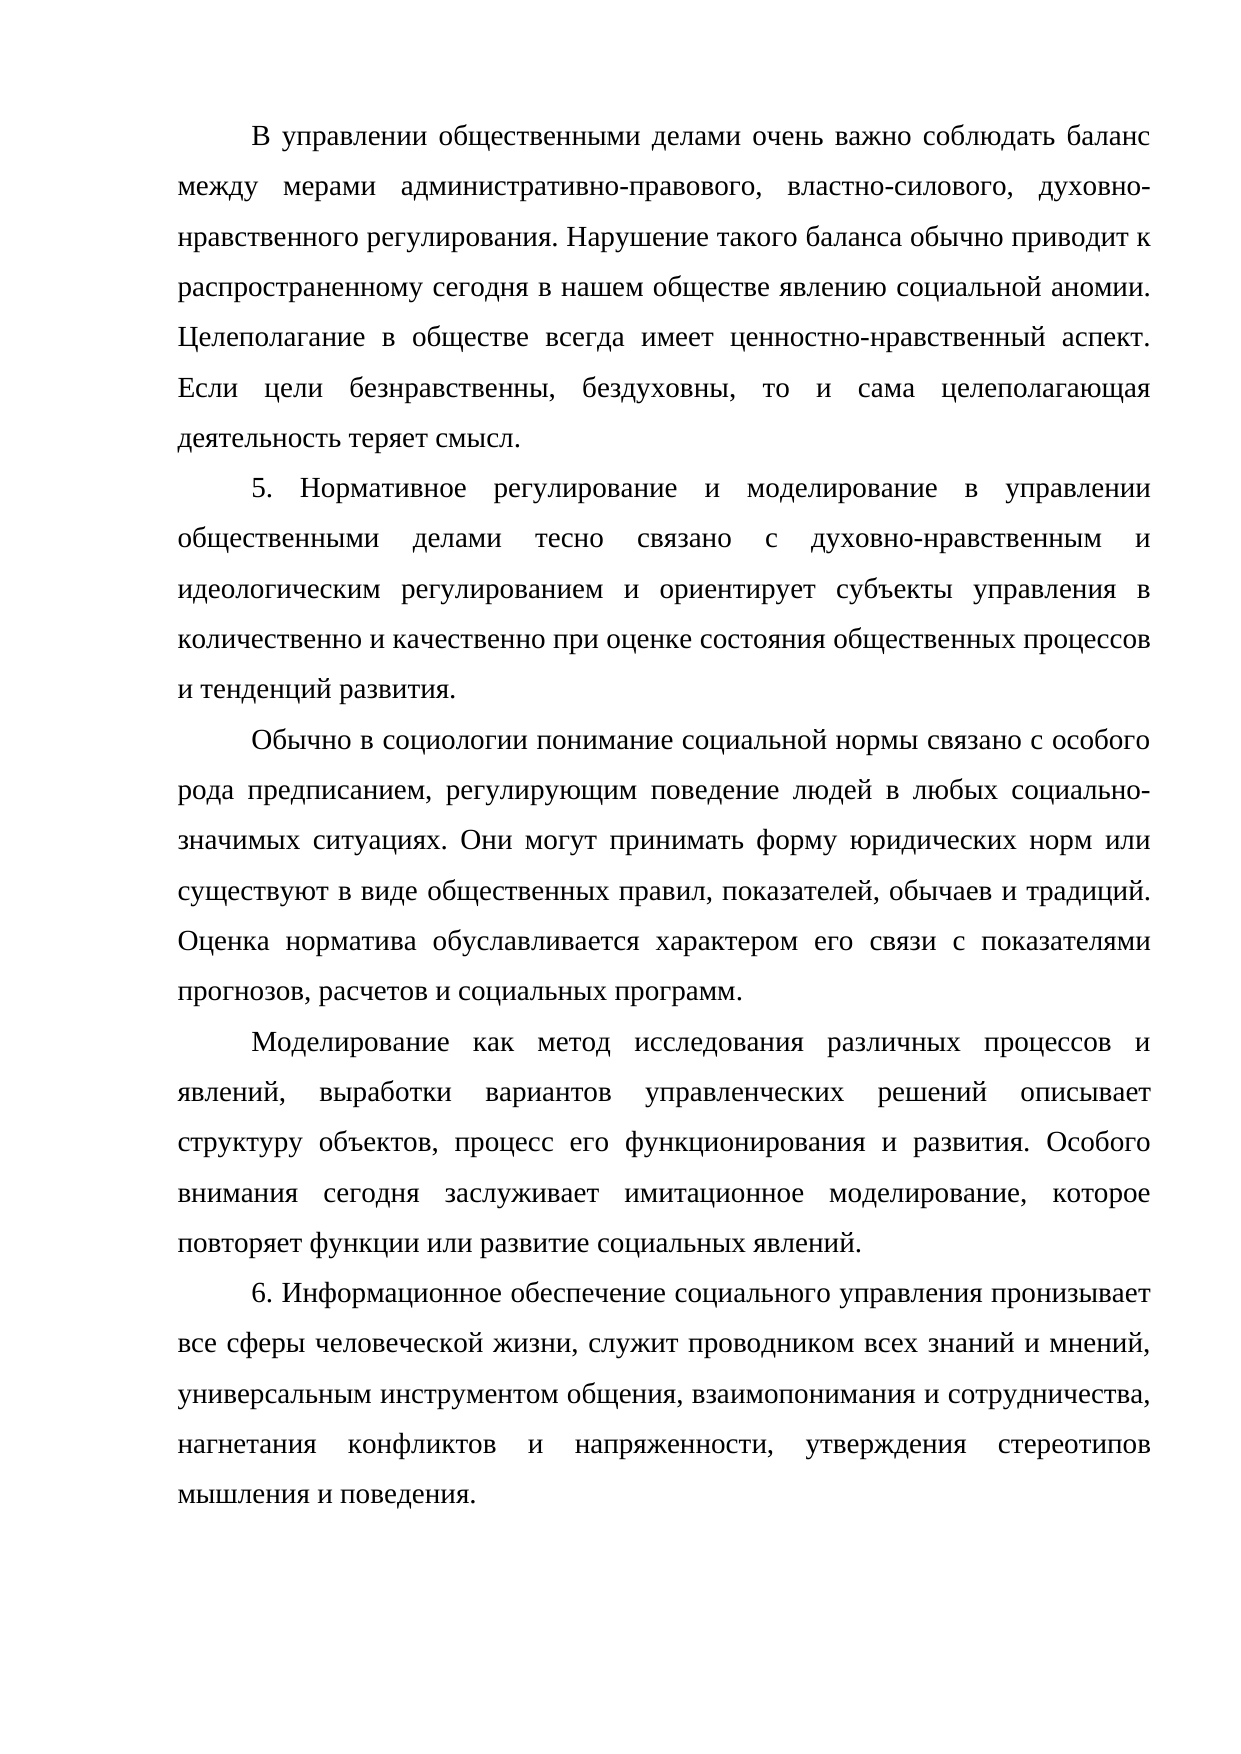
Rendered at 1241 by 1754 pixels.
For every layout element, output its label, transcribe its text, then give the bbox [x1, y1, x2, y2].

text Моделирование как метод исследования различных процессов и явлений, выработки вариантов управленческих решений описывает структуру объектов, процесс его функционирования и развития. Особого внимания сегодня заслуживает имитационное моделирование, которое повторяет функции или развитие социальных явлений. [177, 1024, 1152, 1258]
text Обычно в социологии понимание социальной нормы связано с особого рода предписанием, регулирующим поведение людей в любых социально-значимых ситуациях. Они могут принимать форму юридических норм или существуют в виде общественных правил, показателей, обычаев и традиций. Оценка норматива обуславливается характером его связи с показателями прогнозов, расчетов и социальных программ. [177, 722, 1152, 1007]
text В управлении общественными делами очень важно соблюдать баланс между мерами административно-правового, властно-силового, духовно-нравственного регулирования. Нарушение такого баланса обычно приводит к распространенному сегодня в нашем обществе явлению социальной аномии. Целеполагание в обществе всегда имеет ценностно-нравственный аспект. Если цели безнравственны, бездуховны, то и сама целеполагающая деятельность теряет смысл. [177, 118, 1152, 453]
text 6. Информационное обеспечение социального управления пронизывает все сферы человеческой жизни, служит проводником всех знаний и мнений, универсальным инструментом общения, взаимопонимания и сотрудничества, нагнетания конфликтов и напряженности, утверждения стереотипов мышления и поведения. [177, 1275, 1152, 1510]
text 5. Нормативное регулирование и моделирование в управлении общественными делами тесно связано с духовно-нравственным и идеологическим регулированием и ориентирует субъекты управления в количественно и качественно при оценке состояния общественных процессов и тенденций развития. [177, 470, 1152, 705]
